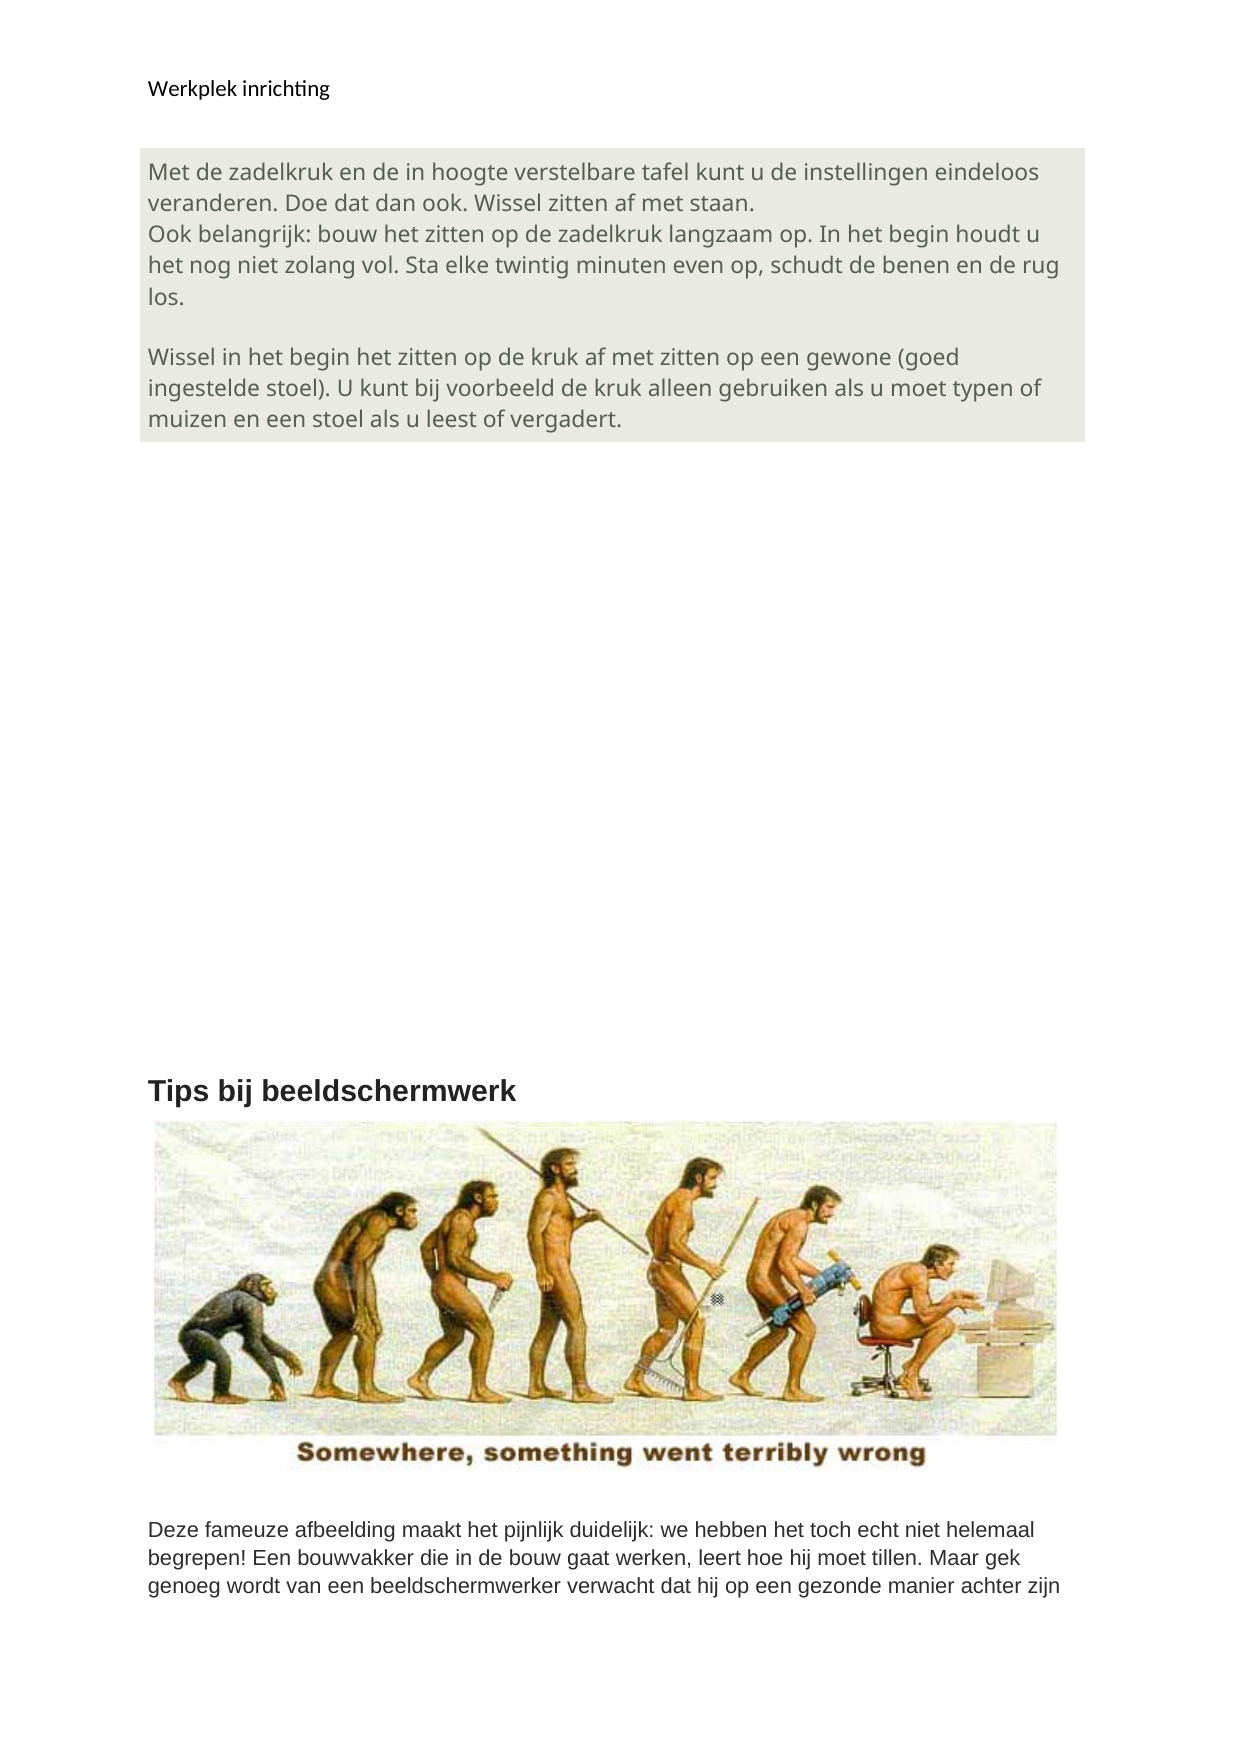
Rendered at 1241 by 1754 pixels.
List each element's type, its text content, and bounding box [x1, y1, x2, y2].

picture [153, 1120, 1057, 1472]
text Tips bij beeldschermwerk [148, 1067, 1093, 1107]
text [148, 1514, 1093, 1598]
table_cell Met de zadelkruk en de in hoogte verstelbare tafel kunt u de instellingen eindeloos veranderen. Doe dat dan ook. Wissel zitten af met staan. Ook belangrijk: bouw het zitten op de zadelkruk langzaam op. In het begin houdt u het nog niet zolang vol. Sta elke twintig minuten even op, schudt de benen en de rug los. Wissel in het begin het zitten op de kruk af met zitten op een gewone (goed ingestelde stoel). U kunt bij voorbeeld de kruk alleen gebruiken als u moet typen of muizen en een stoel als u leest of vergadert. [140, 148, 1085, 442]
